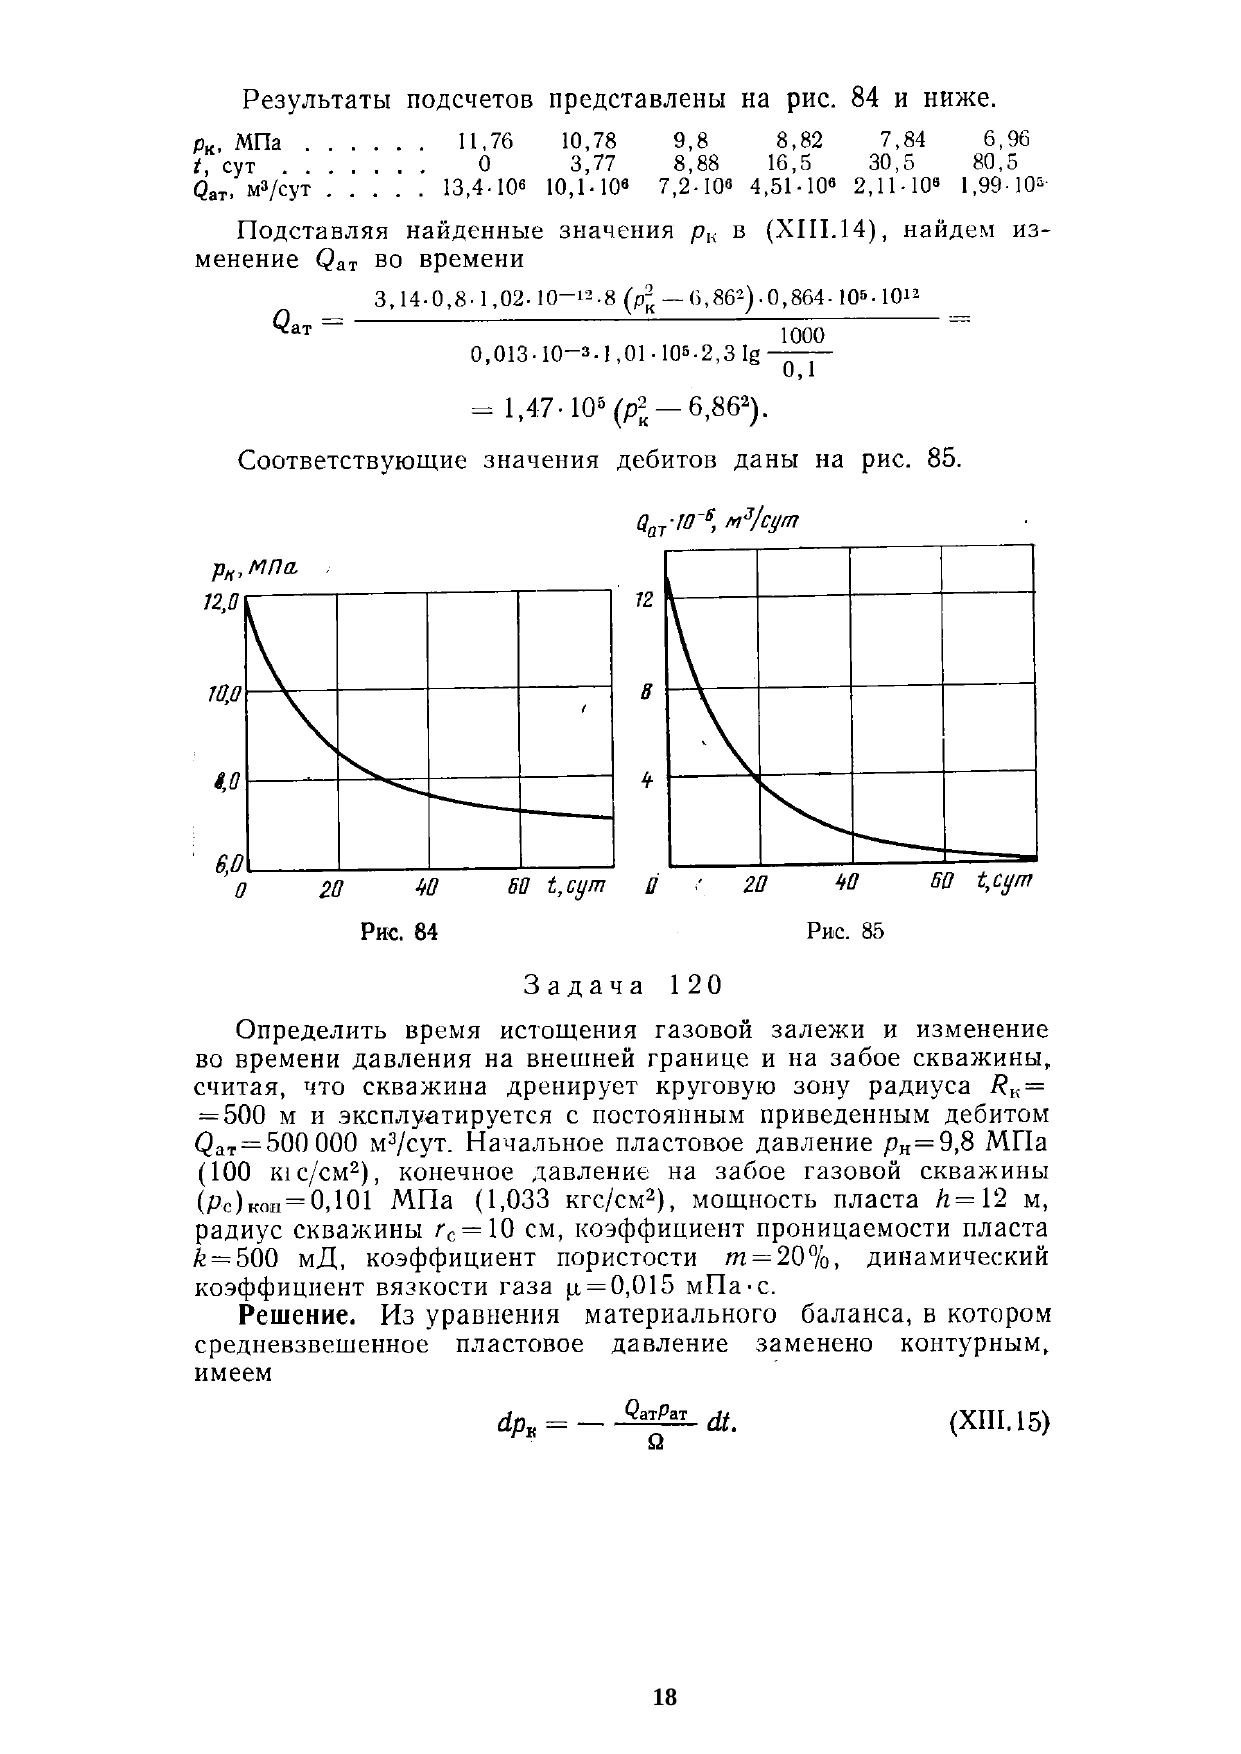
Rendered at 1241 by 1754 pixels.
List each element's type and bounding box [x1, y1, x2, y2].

picture [177, 73, 1106, 1457]
